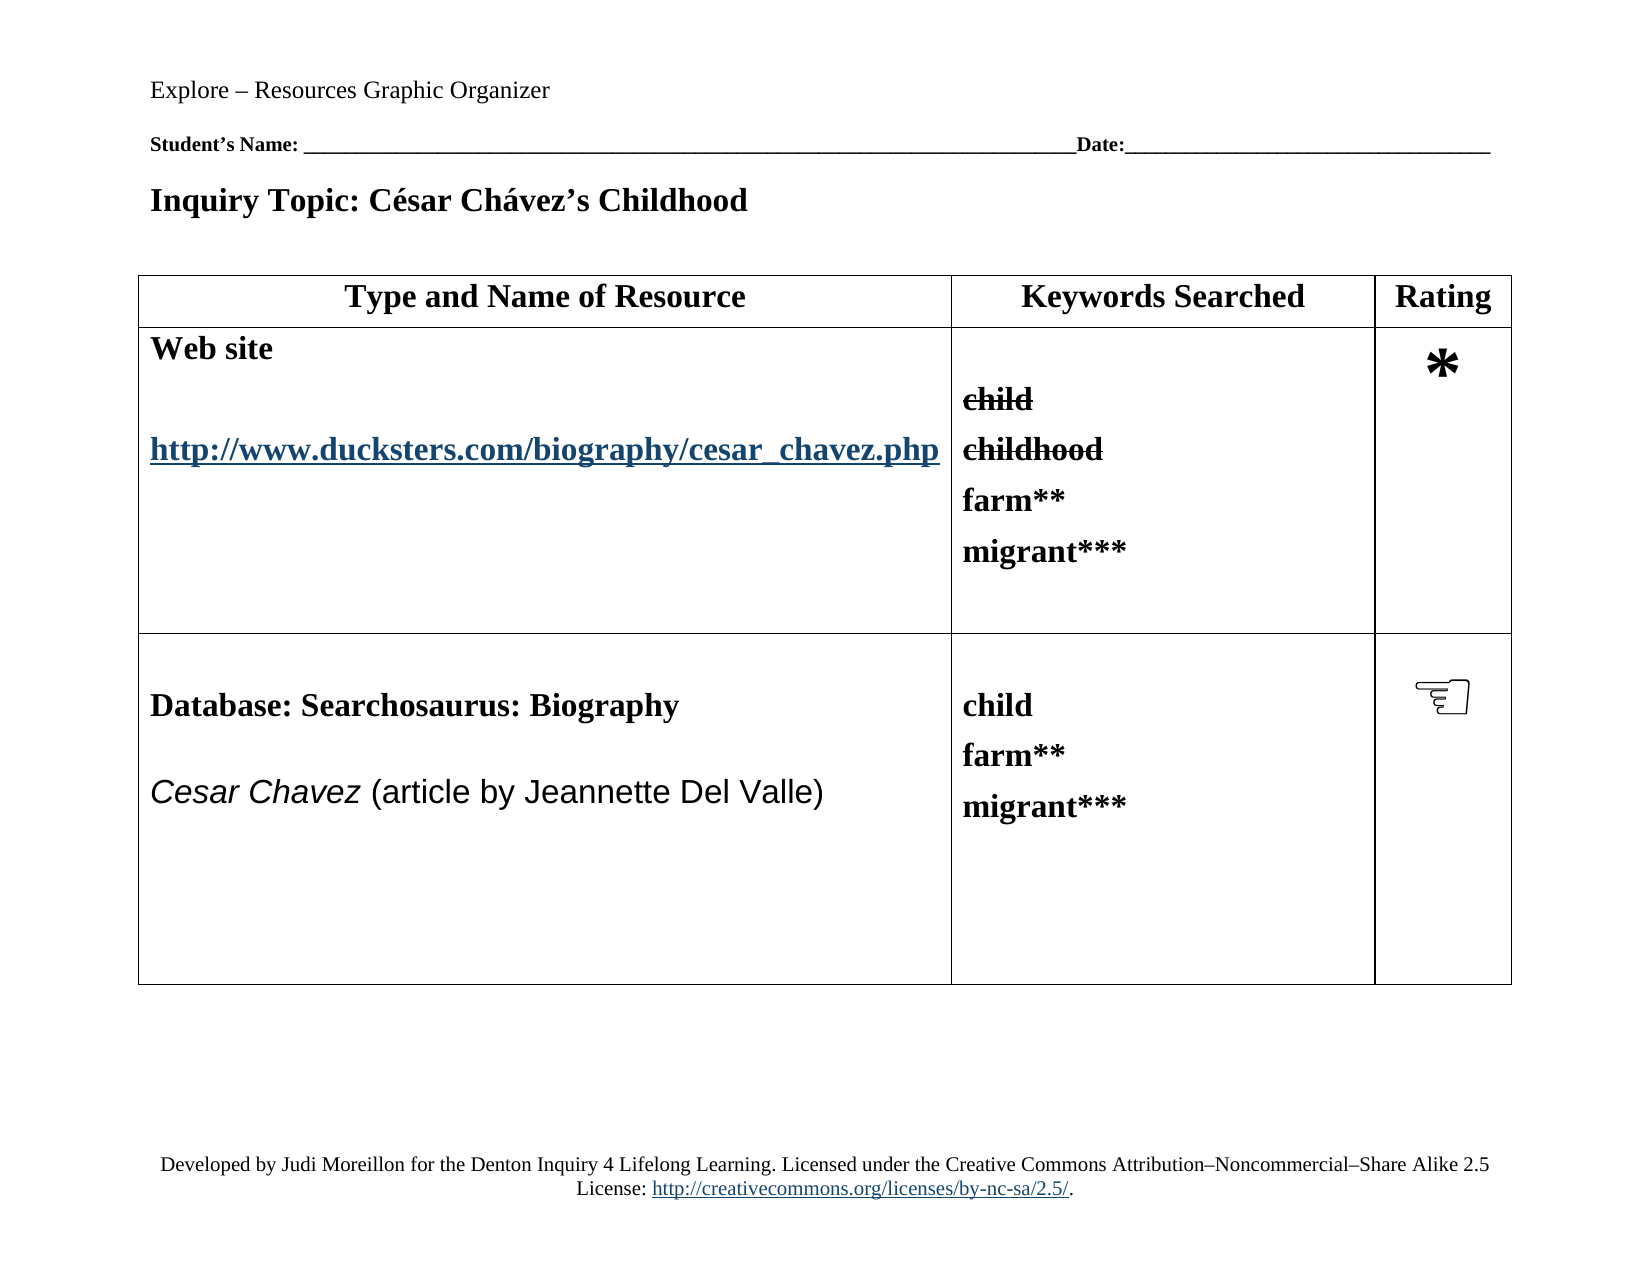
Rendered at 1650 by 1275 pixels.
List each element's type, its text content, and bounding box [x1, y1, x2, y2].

table_cell child childhood farm** migrant*** [952, 328, 1374, 633]
text Student’s Name: Date: [150, 132, 1500, 156]
table_cell Web site http://www.ducksters.com/biography/cesar_chavez.php [139, 328, 951, 633]
text Inquiry Topic: César Chávez’s Childhood [150, 180, 1500, 218]
table_header Rating [1376, 276, 1511, 327]
table_cell child farm** migrant*** [952, 634, 1374, 984]
table_cell * [1376, 328, 1511, 633]
table_header Type and Name of Resource [139, 276, 951, 327]
table_header Keywords Searched [952, 276, 1374, 327]
table_cell [1376, 634, 1511, 984]
table_cell Database: Searchosaurus: Biography Cesar Chavez (article by Jeannette Del Valle) [139, 634, 951, 984]
